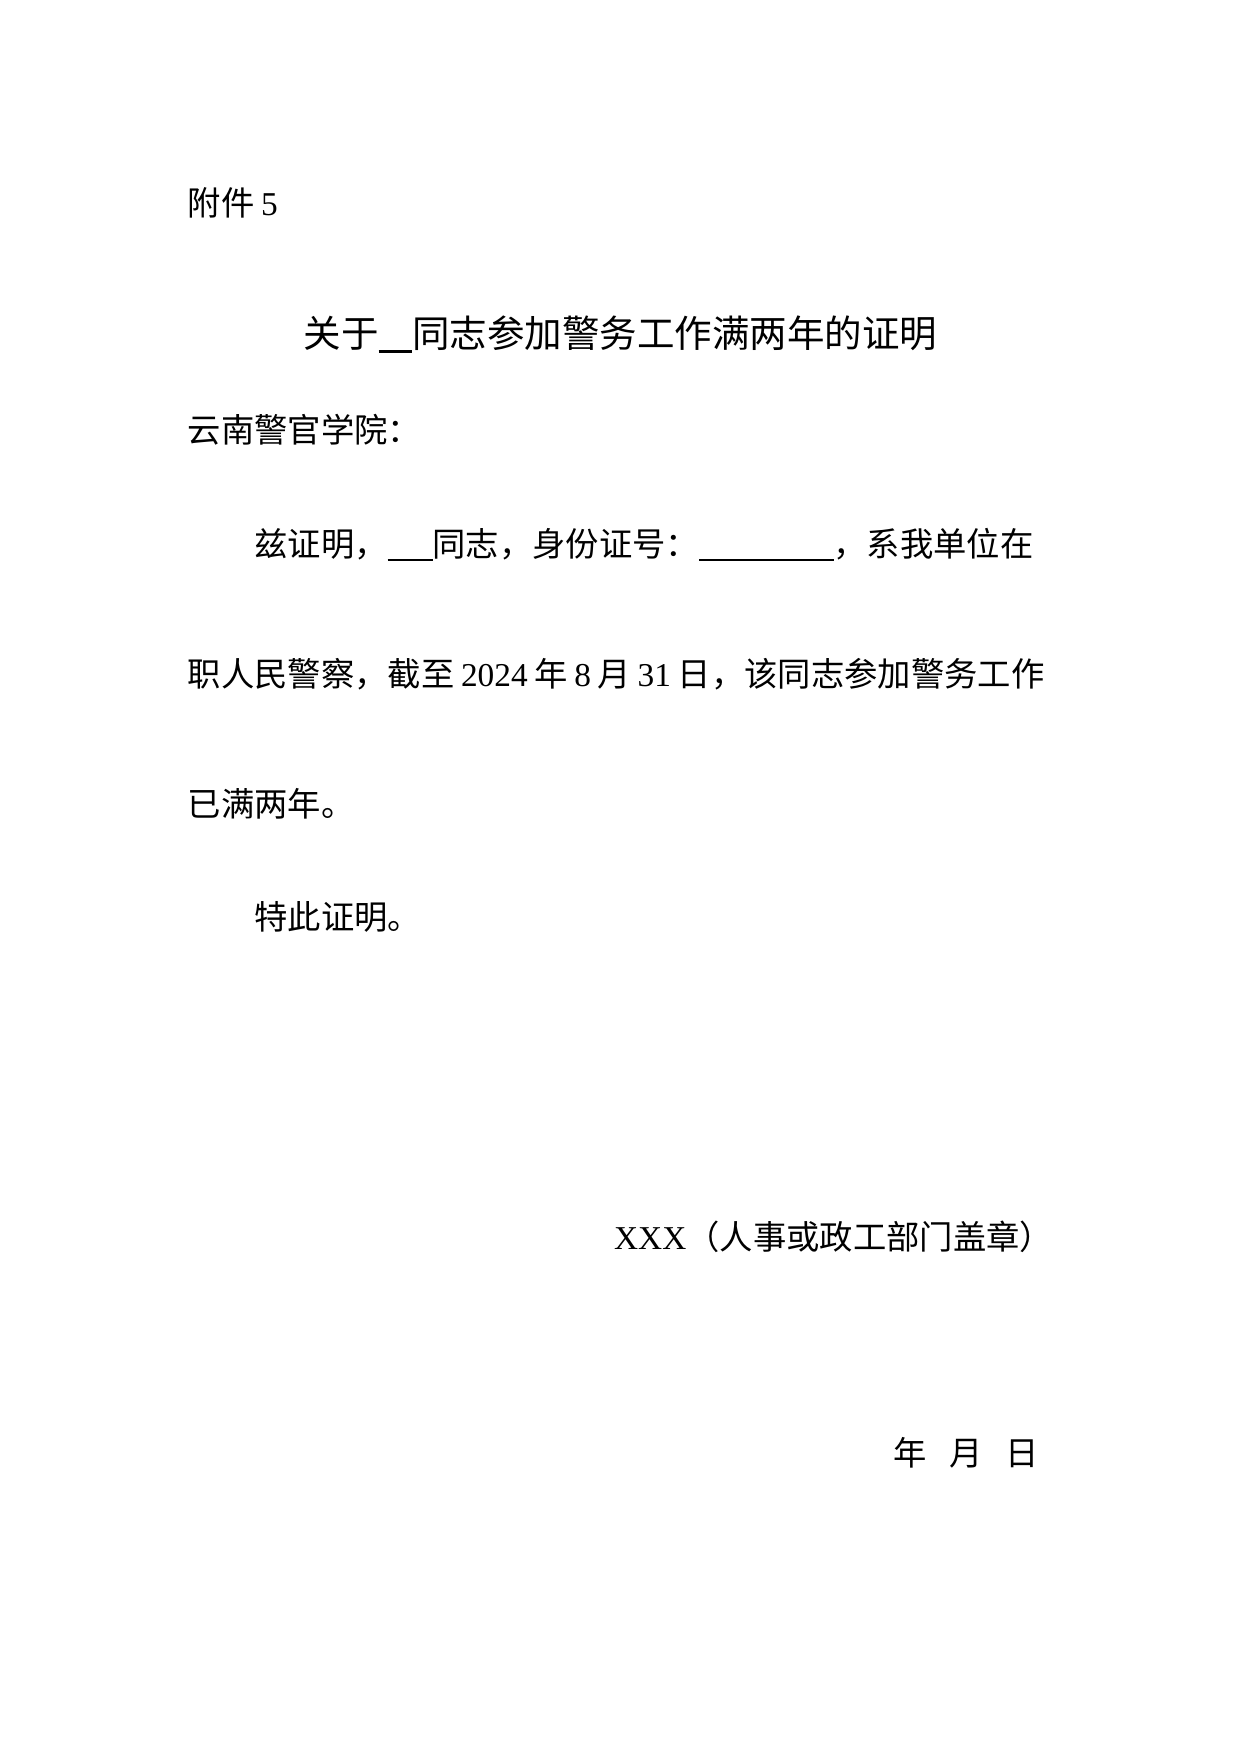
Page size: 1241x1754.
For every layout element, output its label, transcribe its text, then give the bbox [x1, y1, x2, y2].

text 年 月 日 [187, 1419, 1038, 1484]
text 云南警官学院： [187, 396, 1053, 461]
text 特此证明。 [187, 882, 1053, 947]
text XXX（人事或政工部门盖章） [187, 1202, 1053, 1267]
text 关于 同志参加警务工作满两年的证明 [187, 298, 1053, 363]
text 附件5 [187, 168, 1053, 233]
text 兹证明， 同志，身份证号： ，系我单位在职人民警察，截至2024年8月31日，该同志参加警务工作已满两年。 [187, 509, 1053, 834]
